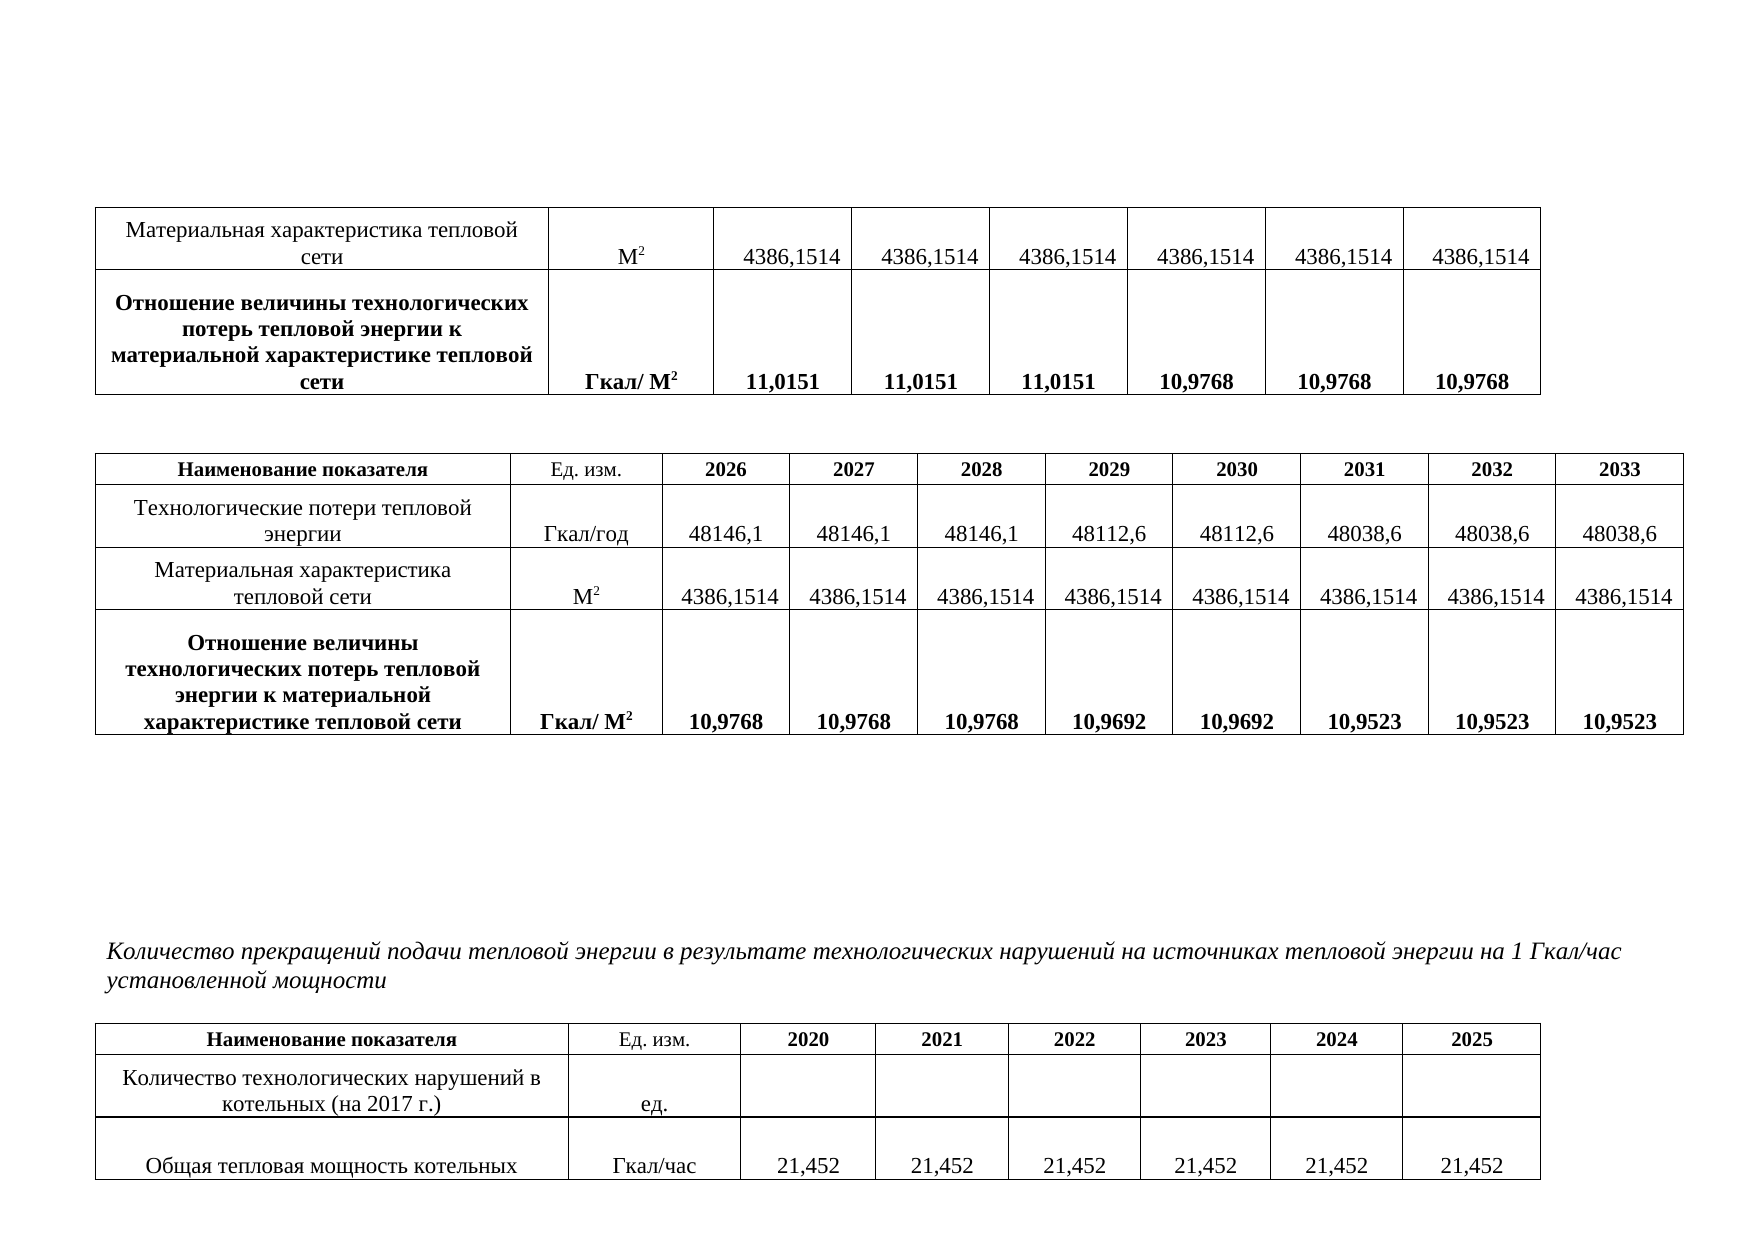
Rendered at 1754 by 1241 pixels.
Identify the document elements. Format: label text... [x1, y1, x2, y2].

table_cell 21,452 [741, 1118, 875, 1179]
table_cell М2 [511, 548, 662, 609]
table_cell 4386,1514 [714, 208, 851, 269]
table_cell 21,452 [1271, 1118, 1402, 1179]
table_cell Гкал/ М2 [549, 270, 713, 394]
table_cell ед. [569, 1055, 740, 1116]
table_header 2026 [663, 454, 789, 484]
table_cell 48146,1 [790, 485, 917, 547]
table_cell М2 [549, 208, 713, 269]
table_cell 11,0151 [852, 270, 989, 394]
table_cell Материальная характеристика тепловой сети [96, 548, 510, 609]
table_header 2020 [741, 1024, 875, 1054]
table_cell [1141, 1055, 1270, 1116]
table_header 2027 [790, 454, 917, 484]
table_cell 21,452 [876, 1118, 1008, 1179]
table_cell Общая тепловая мощность котельных [96, 1118, 568, 1179]
table_cell 48038,6 [1301, 485, 1428, 547]
table_cell 4386,1514 [1556, 548, 1683, 609]
table_cell 4386,1514 [852, 208, 989, 269]
table_cell Гкал/год [511, 485, 662, 547]
table_header 2032 [1429, 454, 1555, 484]
table_cell 10,9768 [918, 610, 1045, 734]
table_header 2030 [1173, 454, 1300, 484]
table_cell 4386,1514 [1173, 548, 1300, 609]
table_cell 10,9768 [1266, 270, 1403, 394]
table_cell [1403, 1055, 1540, 1116]
table_cell 48038,6 [1556, 485, 1683, 547]
table_cell [876, 1055, 1008, 1116]
table_cell 4386,1514 [1301, 548, 1428, 609]
table_cell Отношение величины технологических потерь тепловой энергии к материальной характеристике тепловой сети [96, 270, 548, 394]
table_header 2029 [1046, 454, 1172, 484]
table_cell 10,9523 [1429, 610, 1555, 734]
table_cell Количество технологических нарушений в котельных (на 2017 г.) [96, 1055, 568, 1116]
table_header 2023 [1141, 1024, 1270, 1054]
table_cell 21,452 [1403, 1118, 1540, 1179]
table_cell Материальная характеристика тепловой сети [96, 208, 548, 269]
table_cell 10,9768 [663, 610, 789, 734]
table_cell 4386,1514 [1429, 548, 1555, 609]
table_cell 10,9692 [1173, 610, 1300, 734]
table_cell 11,0151 [714, 270, 851, 394]
table_cell 10,9768 [1128, 270, 1265, 394]
table_cell [1271, 1055, 1402, 1116]
table_cell Гкал/час [569, 1118, 740, 1179]
text Количество прекращений подачи тепловой энергии в результате технологических нарушений на источниках тепловой энергии на 1 Гкал/час установленной мощности [106, 936, 1695, 994]
table_cell 21,452 [1009, 1118, 1140, 1179]
table_cell 4386,1514 [790, 548, 917, 609]
table_cell [741, 1055, 875, 1116]
table_header 2025 [1403, 1024, 1540, 1054]
table_cell 4386,1514 [663, 548, 789, 609]
table_cell 4386,1514 [990, 208, 1127, 269]
table_header 2024 [1271, 1024, 1402, 1054]
table_cell 4386,1514 [1046, 548, 1172, 609]
table_header 2028 [918, 454, 1045, 484]
table_cell 4386,1514 [1404, 208, 1540, 269]
table_cell 48146,1 [663, 485, 789, 547]
table_cell 48112,6 [1046, 485, 1172, 547]
table_header 2033 [1556, 454, 1683, 484]
table_header 2031 [1301, 454, 1428, 484]
table_cell 11,0151 [990, 270, 1127, 394]
table_cell Гкал/ М2 [511, 610, 662, 734]
table_header 2021 [876, 1024, 1008, 1054]
table_cell 21,452 [1141, 1118, 1270, 1179]
table_cell Технологические потери тепловой энергии [96, 485, 510, 547]
table_cell 4386,1514 [1128, 208, 1265, 269]
table_cell 10,9768 [790, 610, 917, 734]
table_cell 48146,1 [918, 485, 1045, 547]
table_header Наименование показателя [96, 1024, 568, 1054]
table_cell 10,9692 [1046, 610, 1172, 734]
table_cell Отношение величины технологических потерь тепловой энергии к материальной характеристике тепловой сети [96, 610, 510, 734]
table_cell 10,9523 [1556, 610, 1683, 734]
table_cell [1009, 1055, 1140, 1116]
table_header Ед. изм. [569, 1024, 740, 1054]
table_header Ед. изм. [511, 454, 662, 484]
table_cell 4386,1514 [1266, 208, 1403, 269]
table_cell 10,9523 [1301, 610, 1428, 734]
table_header Наименование показателя [96, 454, 510, 484]
table_cell 4386,1514 [918, 548, 1045, 609]
table_cell 10,9768 [1404, 270, 1540, 394]
table_header 2022 [1009, 1024, 1140, 1054]
table_cell 48112,6 [1173, 485, 1300, 547]
table_cell 48038,6 [1429, 485, 1555, 547]
